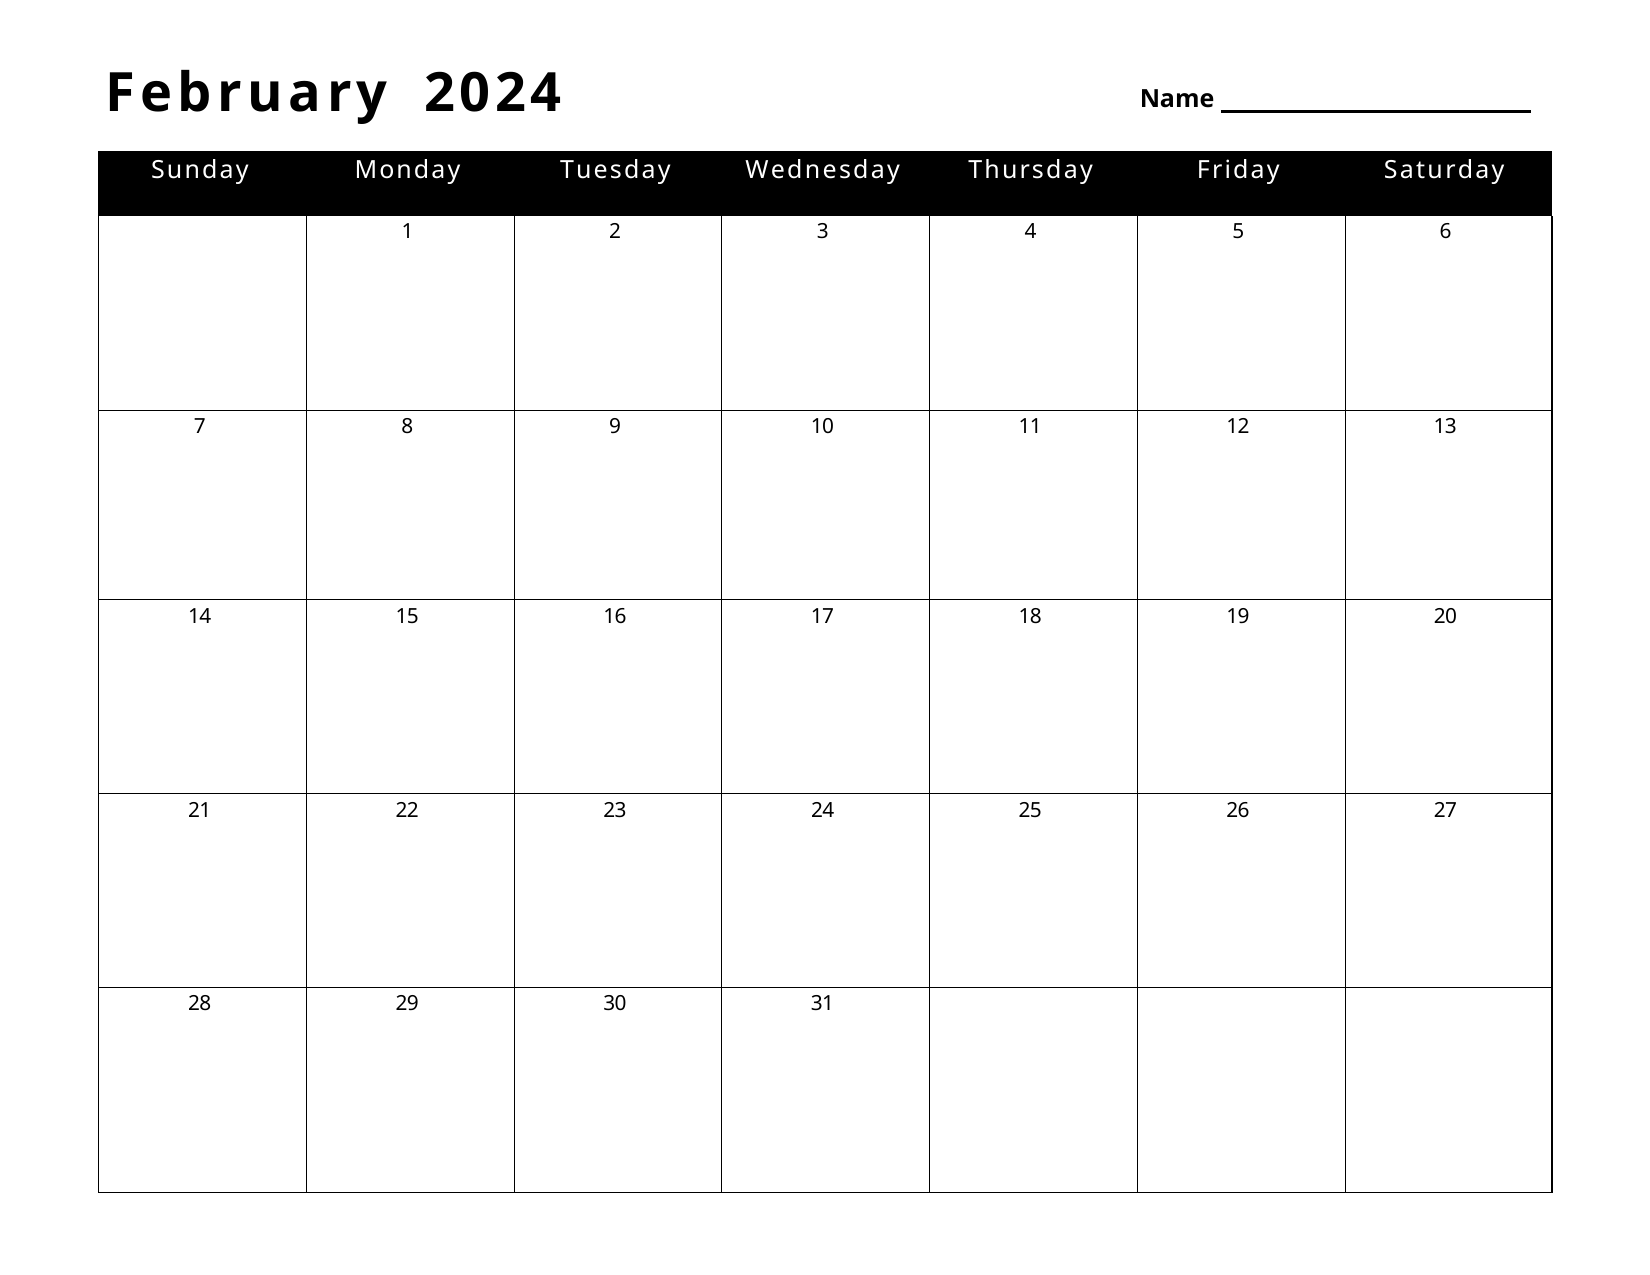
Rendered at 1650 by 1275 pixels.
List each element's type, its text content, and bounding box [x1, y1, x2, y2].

table_cell 9 [515, 411, 721, 599]
table_cell 19 [1138, 600, 1345, 793]
table_cell [930, 988, 1137, 1192]
table_cell 2 [515, 216, 721, 409]
table_cell 10 [722, 411, 929, 599]
table_cell 5 [1138, 216, 1345, 409]
table_cell 22 [307, 794, 514, 987]
table_cell 15 [307, 600, 514, 793]
table_cell 24 [722, 794, 929, 987]
table_cell 7 [99, 411, 306, 599]
table_cell 13 [1346, 411, 1551, 599]
table_cell [1138, 988, 1345, 1192]
table_cell 3 [722, 216, 929, 409]
table_header Tuesday [515, 151, 721, 216]
table_header Saturday [1346, 151, 1552, 216]
table_cell 4 [930, 216, 1137, 409]
table_header Sunday [99, 151, 306, 216]
table_cell [99, 216, 306, 409]
table_header Wednesday [722, 151, 929, 216]
table_cell 16 [515, 600, 721, 793]
table_cell 18 [930, 600, 1137, 793]
table_header Monday [307, 151, 514, 216]
table_cell 14 [99, 600, 306, 793]
table_cell 30 [515, 988, 721, 1192]
table_cell 27 [1346, 794, 1551, 987]
table_cell 21 [99, 794, 306, 987]
table_cell [1346, 988, 1551, 1192]
table_cell 23 [515, 794, 721, 987]
table_cell 26 [1138, 794, 1345, 987]
table_cell 25 [930, 794, 1137, 987]
table_cell 11 [930, 411, 1137, 599]
table_cell 29 [307, 988, 514, 1192]
table_cell 6 [1346, 216, 1551, 409]
table_cell 31 [722, 988, 929, 1192]
table_cell 28 [99, 988, 306, 1192]
table_cell 8 [307, 411, 514, 599]
table_cell 12 [1138, 411, 1345, 599]
table_header Friday [1138, 151, 1345, 216]
table_cell 1 [307, 216, 514, 409]
table_cell 20 [1346, 600, 1551, 793]
table_header Thursday [930, 151, 1137, 216]
table_cell 17 [722, 600, 929, 793]
